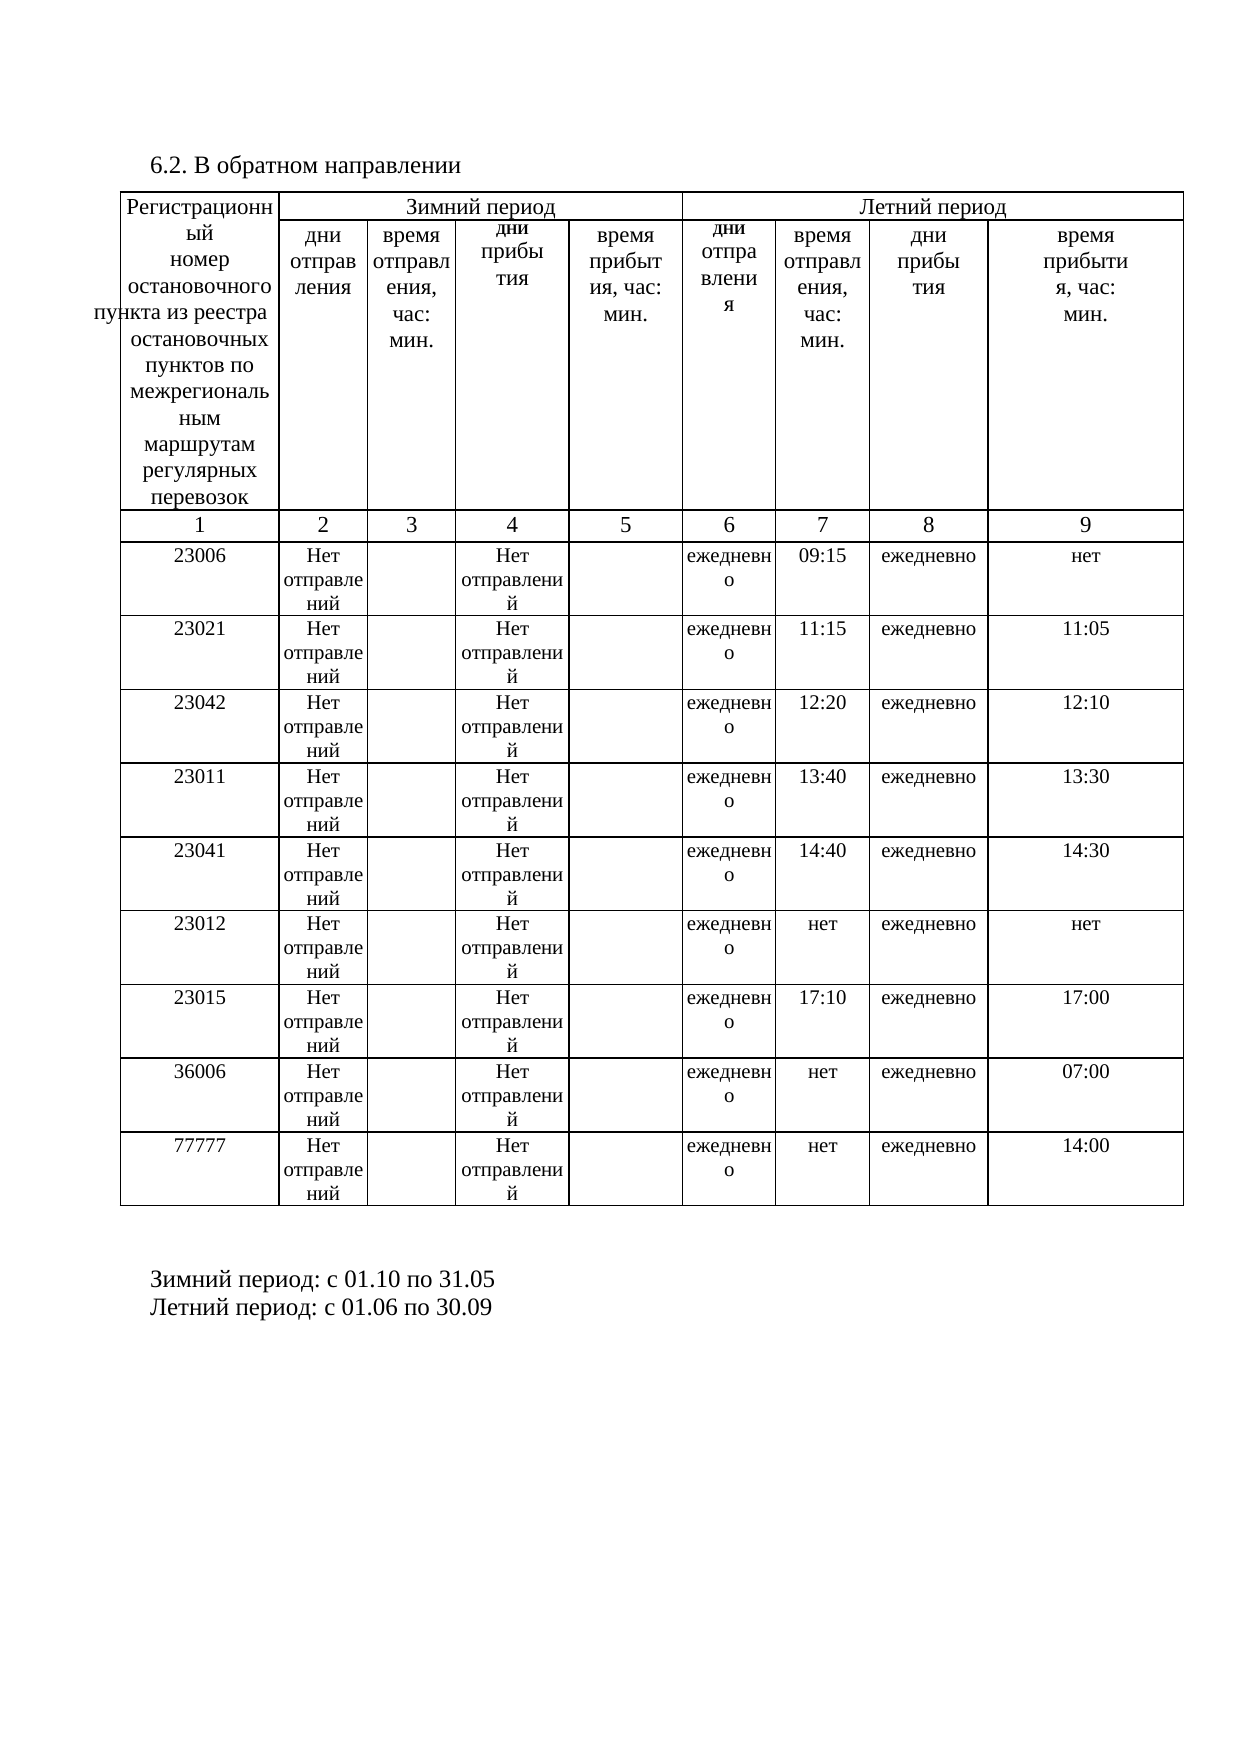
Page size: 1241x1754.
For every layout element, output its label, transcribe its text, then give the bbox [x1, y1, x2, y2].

table_cell дни прибы тия [870, 221, 987, 509]
table_cell Нет отправлений [456, 543, 568, 615]
table_cell ежедневно [683, 985, 775, 1057]
table_cell 23015 [121, 985, 278, 1057]
table_cell Нет отправлений [280, 911, 367, 983]
table_cell [368, 1059, 455, 1131]
table_cell [368, 690, 455, 762]
table_cell [368, 838, 455, 910]
table_cell [368, 1133, 455, 1205]
table_cell ежедневно [683, 1059, 775, 1131]
table_cell 11:15 [776, 616, 869, 688]
table_cell 13:40 [776, 764, 869, 836]
table_cell ежедневно [683, 616, 775, 688]
table_cell ДНИ прибы тия [456, 221, 568, 509]
table_cell Нет отправлений [280, 616, 367, 688]
table_cell ежедневно [870, 985, 987, 1057]
text Летний период: с 01.06 по 30.09 [150, 1292, 1090, 1321]
table_cell 11:05 [989, 616, 1183, 688]
table_cell Нет отправлений [280, 1133, 367, 1205]
table_cell ежедневно [870, 838, 987, 910]
table_cell 17:10 [776, 985, 869, 1057]
table_cell 14:30 [989, 838, 1183, 910]
table_cell 3 [368, 511, 455, 541]
table_cell ежедневно [683, 690, 775, 762]
table_cell [570, 543, 682, 615]
text Зимний период: с 01.10 по 31.05 [150, 1264, 1090, 1292]
table_cell [570, 985, 682, 1057]
table_cell Нет отправлений [280, 1059, 367, 1131]
table_cell Нет отправлений [456, 616, 568, 688]
table_cell нет [776, 911, 869, 983]
table_cell 12:10 [989, 690, 1183, 762]
table_cell время отправл ения, час: мин. [776, 221, 869, 509]
table_cell 12:20 [776, 690, 869, 762]
table_cell [570, 616, 682, 688]
table_cell 13:30 [989, 764, 1183, 836]
table_cell время прибыти я, час: мин. [989, 221, 1183, 509]
table_cell Нет отправлений [456, 985, 568, 1057]
table_cell ежедневно [870, 690, 987, 762]
table_cell Нет отправлений [456, 838, 568, 910]
table_cell Нет отправлений [280, 690, 367, 762]
table_cell ежедневно [683, 838, 775, 910]
table_cell время отправл ения, час: мин. [368, 221, 455, 509]
table_cell 1 [121, 511, 278, 541]
table_cell нет [989, 543, 1183, 615]
table_cell ежедневно [870, 911, 987, 983]
table_cell [368, 764, 455, 836]
table_cell 2 [280, 511, 367, 541]
table_cell 36006 [121, 1059, 278, 1131]
table_cell Нет отправлений [456, 911, 568, 983]
table_cell [368, 543, 455, 615]
table_cell 23041 [121, 838, 278, 910]
table_cell ежедневно [683, 764, 775, 836]
table_cell [368, 985, 455, 1057]
table_cell 7 [776, 511, 869, 541]
table_cell [570, 1059, 682, 1131]
table_cell [368, 911, 455, 983]
table_cell 17:00 [989, 985, 1183, 1057]
table_cell Нет отправлений [456, 690, 568, 762]
table_cell Нет отправлений [456, 1133, 568, 1205]
table_header Летний период [683, 193, 1183, 219]
table_cell Нет отправлений [280, 543, 367, 615]
table_cell Нет отправлений [280, 985, 367, 1057]
table_cell ежедневно [683, 1133, 775, 1205]
table_cell ДНИ отпра влени я [683, 221, 775, 509]
table_cell 23012 [121, 911, 278, 983]
table_cell ежедневно [870, 543, 987, 615]
table_cell [570, 1133, 682, 1205]
table_cell дни отправ ления [280, 221, 367, 509]
table_cell 5 [570, 511, 682, 541]
table_cell ежедневно [870, 764, 987, 836]
table_header Зимний период [280, 193, 682, 219]
table_cell 14:40 [776, 838, 869, 910]
table_cell 77777 [121, 1133, 278, 1205]
table_cell ежедневно [683, 911, 775, 983]
table_cell 14:00 [989, 1133, 1183, 1205]
table_cell 9 [989, 511, 1183, 541]
table_cell Нет отправлений [456, 1059, 568, 1131]
table_cell 23042 [121, 690, 278, 762]
table_cell нет [776, 1059, 869, 1131]
table_cell ежедневно [870, 1059, 987, 1131]
table_cell 23021 [121, 616, 278, 688]
table_cell ежедневно [683, 543, 775, 615]
table_cell [570, 911, 682, 983]
table_cell 23011 [121, 764, 278, 836]
table_cell [570, 690, 682, 762]
table_cell ежедневно [870, 1133, 987, 1205]
table_cell нет [776, 1133, 869, 1205]
table_cell нет [989, 911, 1183, 983]
table_cell 8 [870, 511, 987, 541]
table_cell ежедневно [870, 616, 987, 688]
table_cell Нет отправлений [280, 764, 367, 836]
table_cell [368, 616, 455, 688]
table_cell Нет отправлений [456, 764, 568, 836]
table_cell 4 [456, 511, 568, 541]
table_cell Нет отправлений [280, 838, 367, 910]
text 6.2. В обратном направлении [150, 150, 1090, 179]
table_cell 07:00 [989, 1059, 1183, 1131]
table_cell 23006 [121, 543, 278, 615]
table_cell 6 [683, 511, 775, 541]
table_header Регистрационный номер остановочного пункта из реестра остановочных пунктов по межрегиональным маршрутам регулярных перевозок [121, 193, 278, 509]
table_cell [570, 838, 682, 910]
table_cell [570, 764, 682, 836]
table_cell время прибыт ия, час: мин. [570, 221, 682, 509]
table_cell 09:15 [776, 543, 869, 615]
